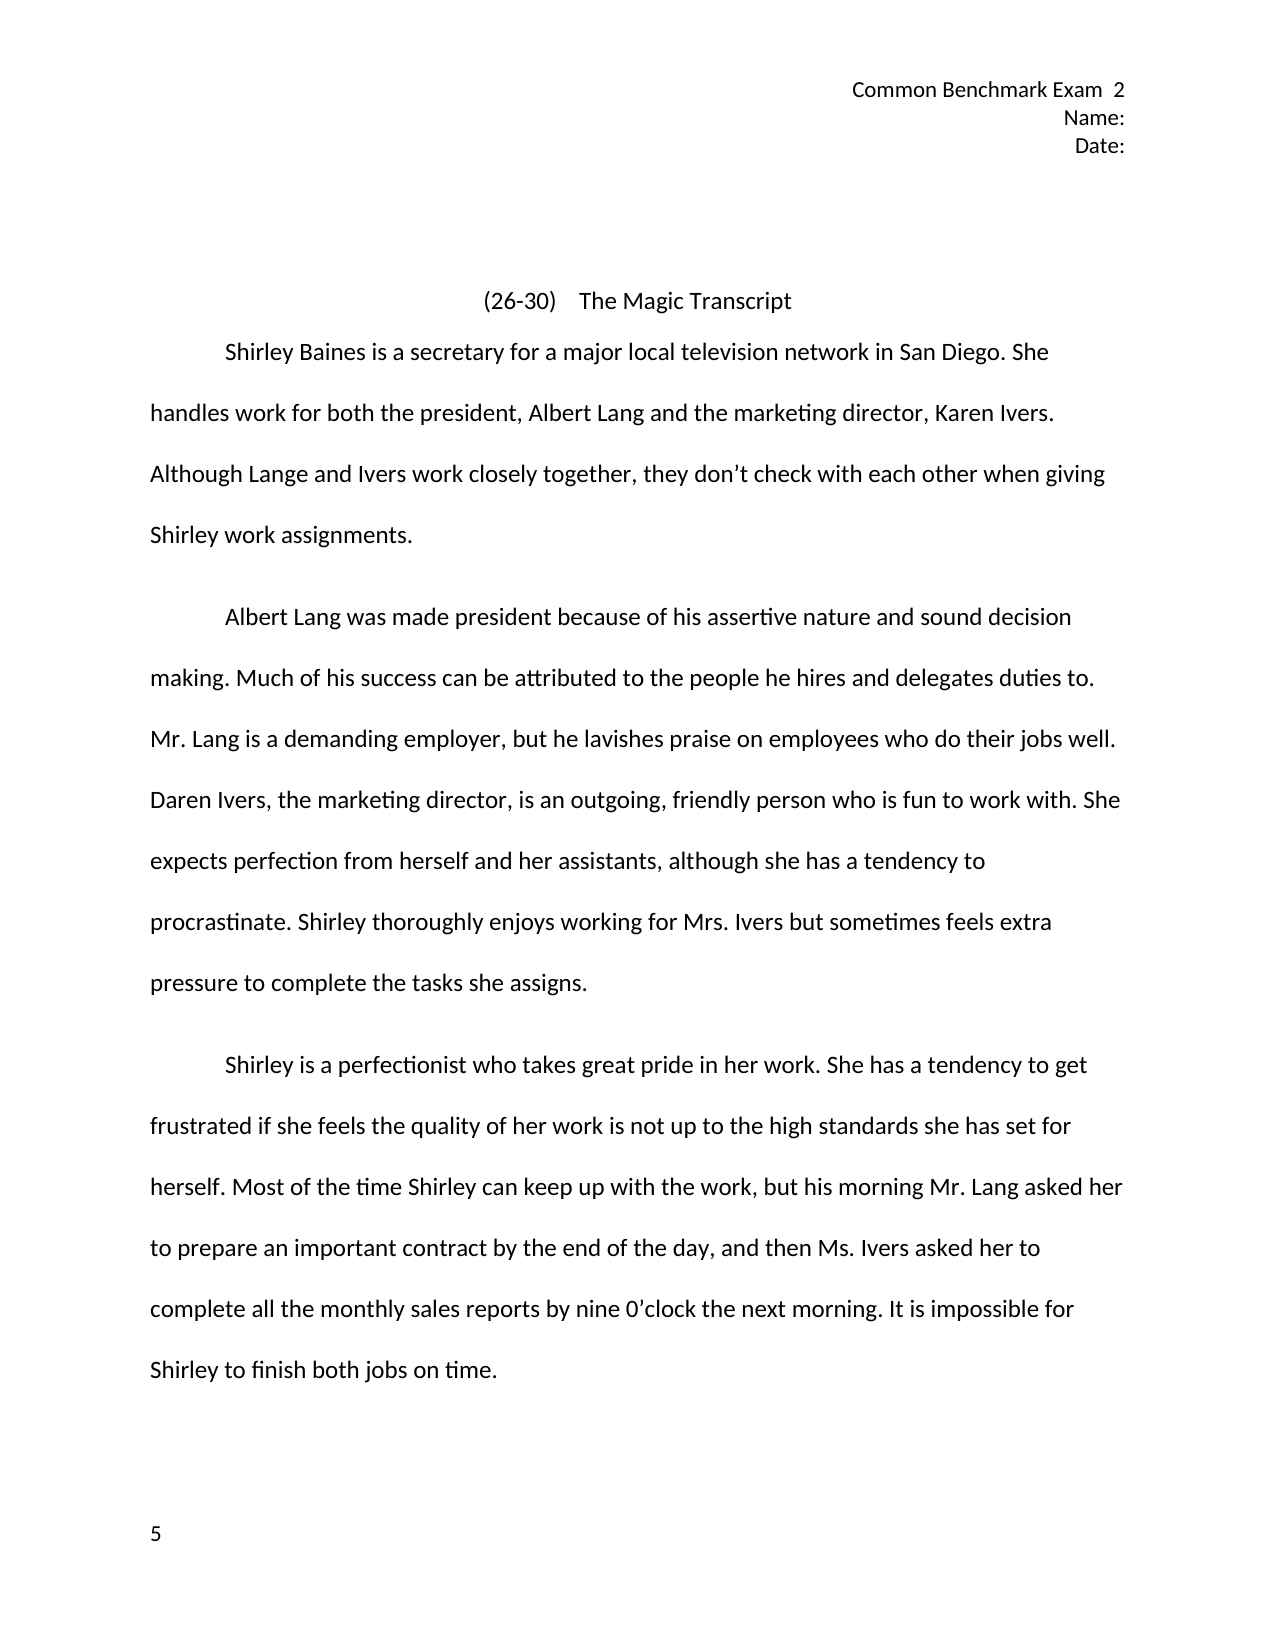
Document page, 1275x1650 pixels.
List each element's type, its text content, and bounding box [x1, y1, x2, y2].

text Albert Lang was made president because of his assertive nature and sound decision making. Much of his success can be attributed to the people he hires and delegates duties to. Mr. Lang is a demanding employer, but he lavishes praise on employees who do their jobs well. Daren Ivers, the marketing director, is an outgoing, friendly person who is fun to work with. She expects perfection from herself and her assistants, although she has a tendency to procrastinate. Shirley thoroughly enjoys working for Mrs. Ivers but sometimes feels extra pressure to complete the tasks she assigns. [150, 601, 1125, 998]
text Shirley Baines is a secretary for a major local television network in San Diego. She handles work for both the president, Albert Lang and the marketing director, Karen Ivers. Although Lange and Ivers work closely together, they don’t check with each other when giving Shirley work assignments. [150, 336, 1125, 550]
text Shirley is a perfectionist who takes great pride in her work. She has a tendency to get frustrated if she feels the quality of her work is not up to the high standards she has set for herself. Most of the time Shirley can keep up with the work, but his morning Mr. Lang asked her to prepare an important contract by the end of the day, and then Ms. Ivers asked her to complete all the monthly sales reports by nine 0’clock the next morning. It is impossible for Shirley to finish both jobs on time. [150, 1049, 1125, 1385]
text (26-30) The Magic Transcript [150, 285, 1125, 315]
